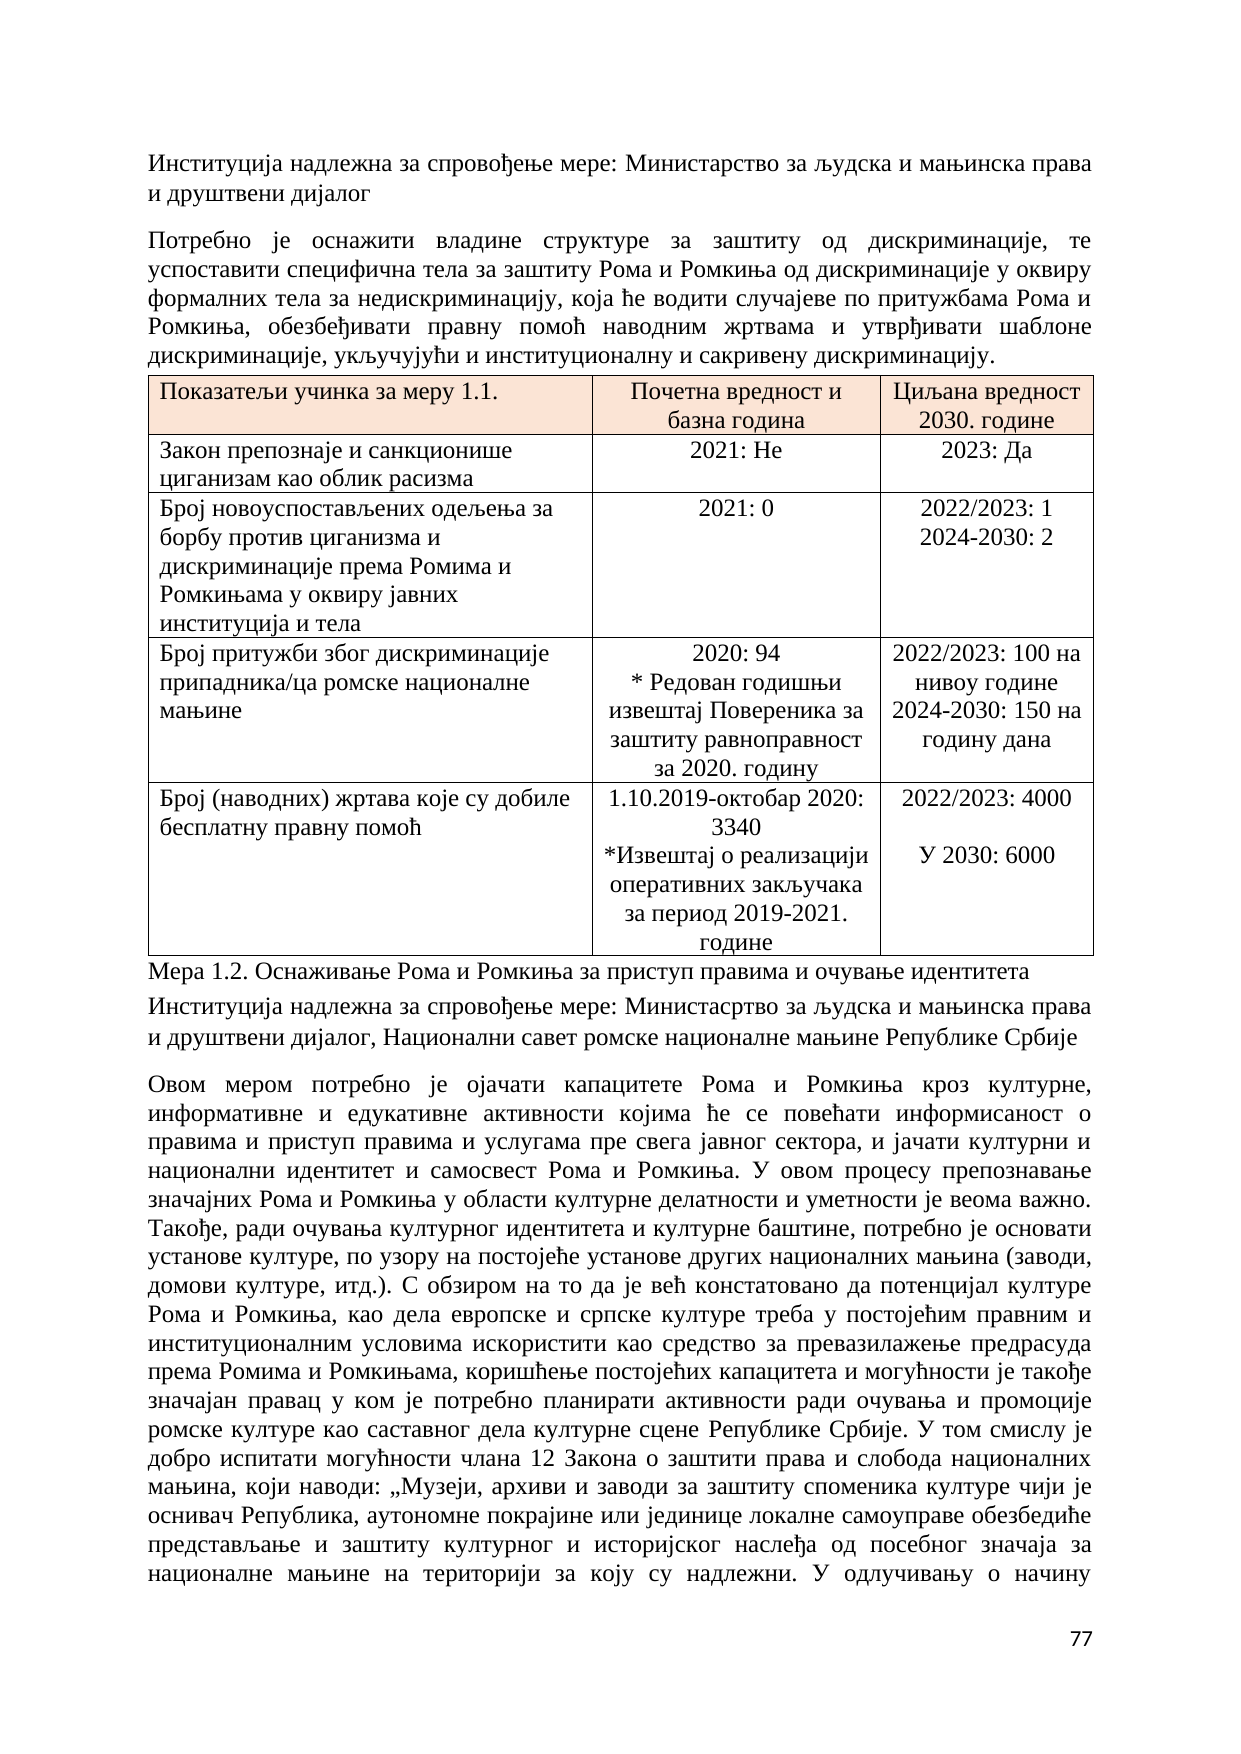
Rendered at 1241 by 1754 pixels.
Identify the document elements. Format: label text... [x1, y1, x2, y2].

table_cell 2023: Да [881, 435, 1093, 492]
table_header Показатељи учинка за меру 1.1. [149, 376, 592, 434]
table_cell Број притужби због дискриминације припадника/ца ромске националне мањине [149, 638, 592, 782]
text Институција надлежна за спровођење мере: Министасртво за људска и мањинска права и друштвени дијалог, Национални савет ромске националне мањине Републике Србије [148, 991, 1093, 1051]
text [148, 1069, 1093, 1586]
table_cell 2022/2023: 4000 У 2030: 6000 [881, 783, 1093, 955]
table_cell 2022/2023: 100 на нивоу године 2024-2030: 150 на годину дана [881, 638, 1093, 782]
table_cell Број (наводних) жртава које су добиле бесплатну правну помоћ [149, 783, 592, 955]
table_cell 1.10.2019-октобар 2020: 3340 *Извештај о реализацији оперативних закључака за период 2019-2021. године [593, 783, 880, 955]
text Институција надлежна за спровођење мере: Министарство за људска и мањинска права и друштвени дијалог [148, 148, 1093, 207]
table_cell 2020: 94 * Редован годишњи извештај Повереника за заштиту равноправност за 2020. годину [593, 638, 880, 782]
table_cell Закон препознаје и санкционише циганизам као облик расизма [149, 435, 592, 492]
table_cell 2021: 0 [593, 493, 880, 637]
table_header Циљана вредност 2030. године [881, 376, 1093, 434]
table_cell 2022/2023: 1 2024-2030: 2 [881, 493, 1093, 637]
table_cell Број новоуспостављених одељења за борбу против циганизма и дискриминације према Ромима и Ромкињама у оквиру јавних институција и тела [149, 493, 592, 637]
table_cell 2021: Не [593, 435, 880, 492]
table_header Почетна вредност и базна година [593, 376, 880, 434]
text Потребно је оснажити владине структуре за заштиту од дискриминације, те успоставити специфична тела за заштиту Рома и Ромкиња од дискриминације у оквиру формалних тела за недискриминацију, која ће водити случајеве по притужбама Рома и Ромкиња, обезбеђивати правну помоћ наводним жртвама и утврђивати шаблоне дискриминације, укључујући и институционалну и сакривену дискриминацију. [148, 225, 1093, 369]
text Мера 1.2. Оснаживање Рома и Ромкиња за приступ правима и очување идентитета [148, 956, 1093, 985]
